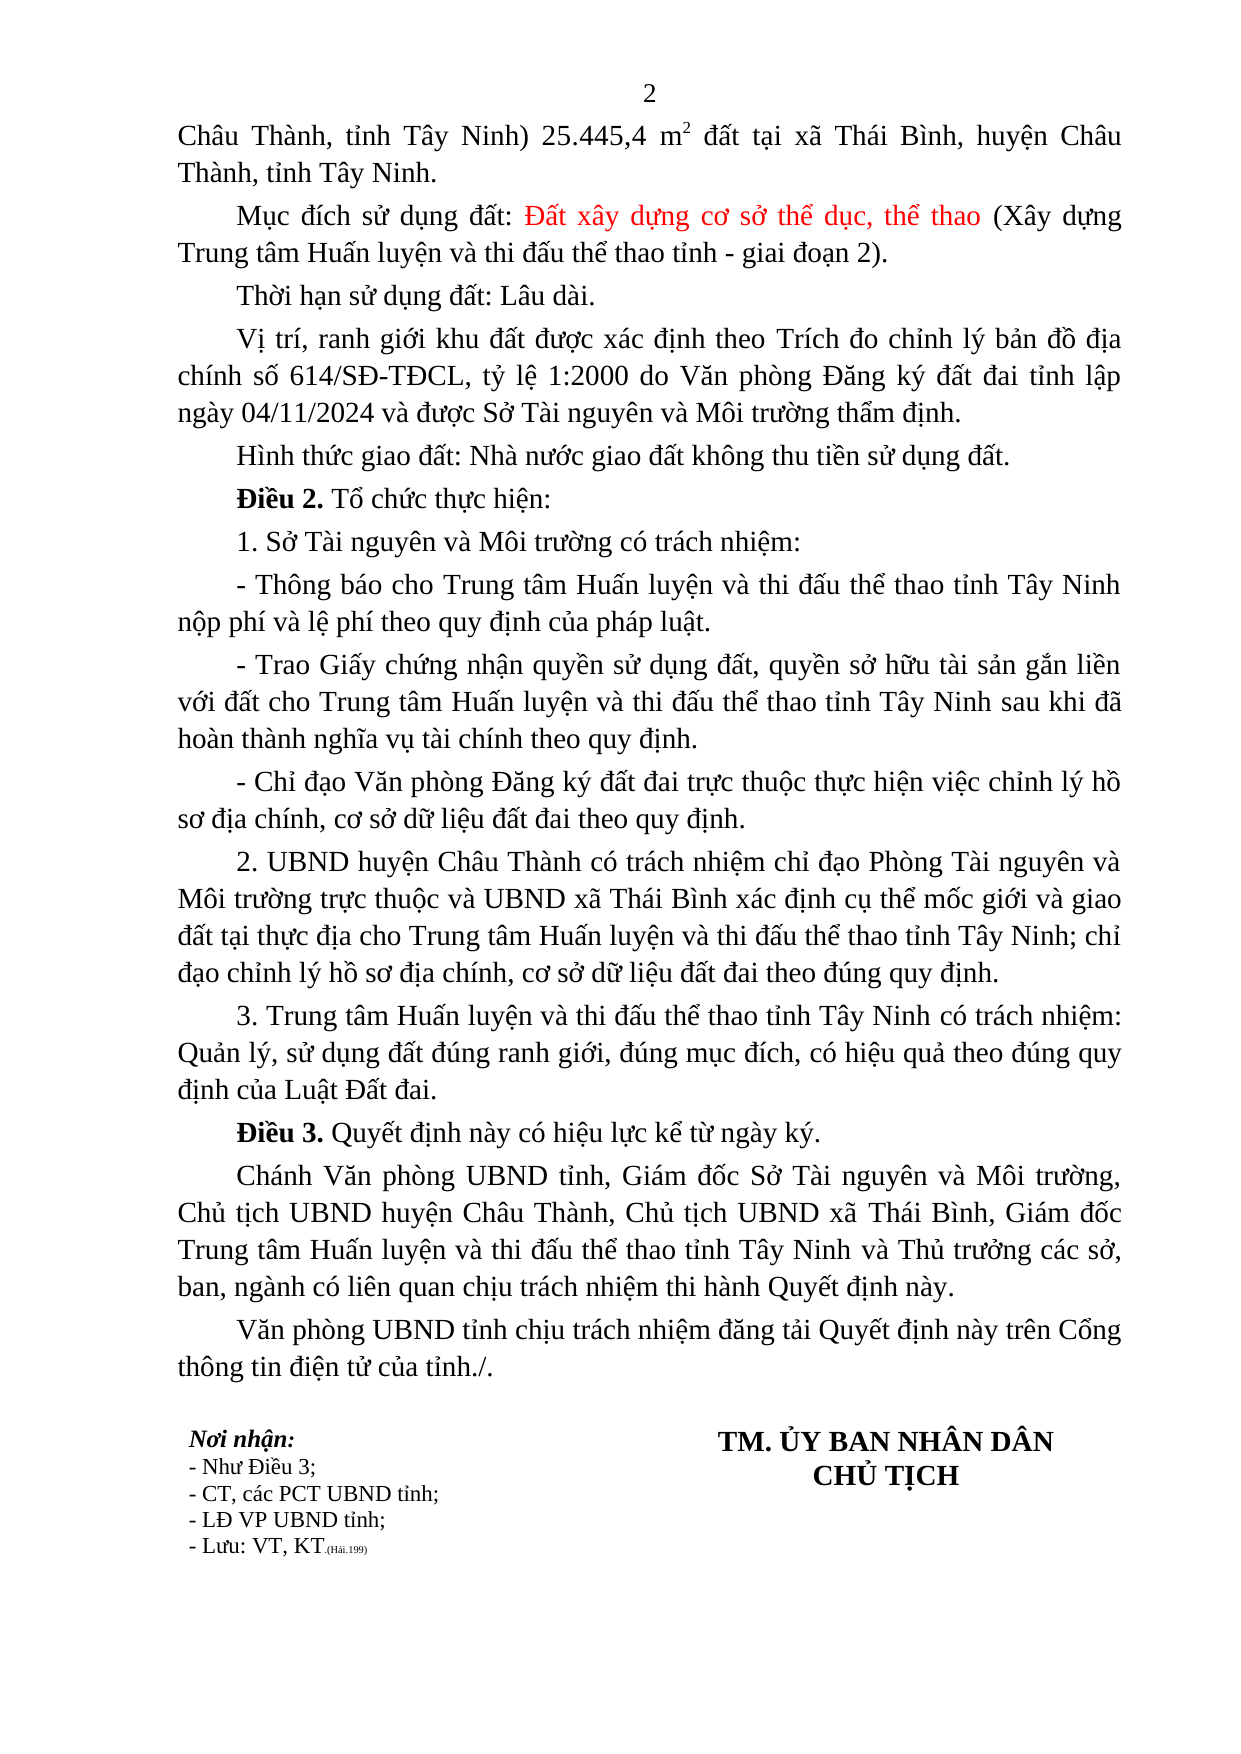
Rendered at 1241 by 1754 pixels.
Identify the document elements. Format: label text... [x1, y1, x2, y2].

text - Trao Giấy chứng nhận quyền sử dụng đất, quyền sở hữu tài sản gắn liền với đất cho Trung tâm Huấn luyện và thi đấu thể thao tỉnh Tây Ninh sau khi đã hoàn thành nghĩa vụ tài chính theo quy định. [177, 647, 1122, 755]
text Mục đích sử dụng đất: Đất xây dựng cơ sở thể dục, thể thao (Xây dựng Trung tâm Huấn luyện và thi đấu thể thao tỉnh - giai đoạn 2). [177, 198, 1122, 268]
table_header Nơi nhận: - Như Điều 3; - CT, các PCT UBND tỉnh; - LĐ VP UBND tỉnh; - Lưu: VT, KT.(Hải.199) [177, 1425, 649, 1559]
text 1. Sở Tài nguyên và Môi trường có trách nhiệm: [177, 524, 1122, 558]
text Vị trí, ranh giới khu đất được xác định theo Trích đo chỉnh lý bản đồ địa chính số 614/SĐ-TĐCL, tỷ lệ 1:2000 do Văn phòng Đăng ký đất đai tỉnh lập ngày 04/11/2024 và được Sở Tài nguyên và Môi trường thẩm định. [177, 321, 1122, 428]
text Văn phòng UBND tỉnh chịu trách nhiệm đăng tải Quyết định này trên Cổng thông tin điện tử của tỉnh./. [177, 1312, 1122, 1382]
text Chánh Văn phòng UBND tỉnh, Giám đốc Sở Tài nguyên và Môi trường, Chủ tịch UBND huyện Châu Thành, Chủ tịch UBND xã Thái Bình, Giám đốc Trung tâm Huấn luyện và thi đấu thể thao tỉnh Tây Ninh và Thủ trưởng các sở, ban, ngành có liên quan chịu trách nhiệm thi hành Quyết định này. [177, 1158, 1122, 1302]
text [177, 118, 1122, 188]
text - Thông báo cho Trung tâm Huấn luyện và thi đấu thể thao tỉnh Tây Ninh nộp phí và lệ phí theo quy định của pháp luật. [177, 567, 1122, 638]
text 3. Trung tâm Huấn luyện và thi đấu thể thao tỉnh Tây Ninh có trách nhiệm: Quản lý, sử dụng đất đúng ranh giới, đúng mục đích, có hiệu quả theo đúng quy định của Luật Đất đai. [177, 998, 1122, 1105]
text Thời hạn sử dụng đất: Lâu dài. [177, 278, 1122, 312]
text Điều 2. Tổ chức thực hiện: [177, 481, 1122, 515]
text 2. UBND huyện Châu Thành có trách nhiệm chỉ đạo Phòng Tài nguyên và Môi trường trực thuộc và UBND xã Thái Bình xác định cụ thể mốc giới và giao đất tại thực địa cho Trung tâm Huấn luyện và thi đấu thể thao tỉnh Tây Ninh; chỉ đạo chỉnh lý hồ sơ địa chính, cơ sở dữ liệu đất đai theo đúng quy định. [177, 844, 1122, 988]
text Điều 3. Quyết định này có hiệu lực kể từ ngày ký. [177, 1115, 1122, 1148]
table_header TM. ỦY BAN NHÂN DÂN CHỦ TỊCH [650, 1425, 1122, 1559]
text - Chỉ đạo Văn phòng Đăng ký đất đai trực thuộc thực hiện việc chỉnh lý hồ sơ địa chính, cơ sở dữ liệu đất đai theo quy định. [177, 764, 1122, 835]
text Hình thức giao đất: Nhà nước giao đất không thu tiền sử dụng đất. [177, 438, 1122, 472]
